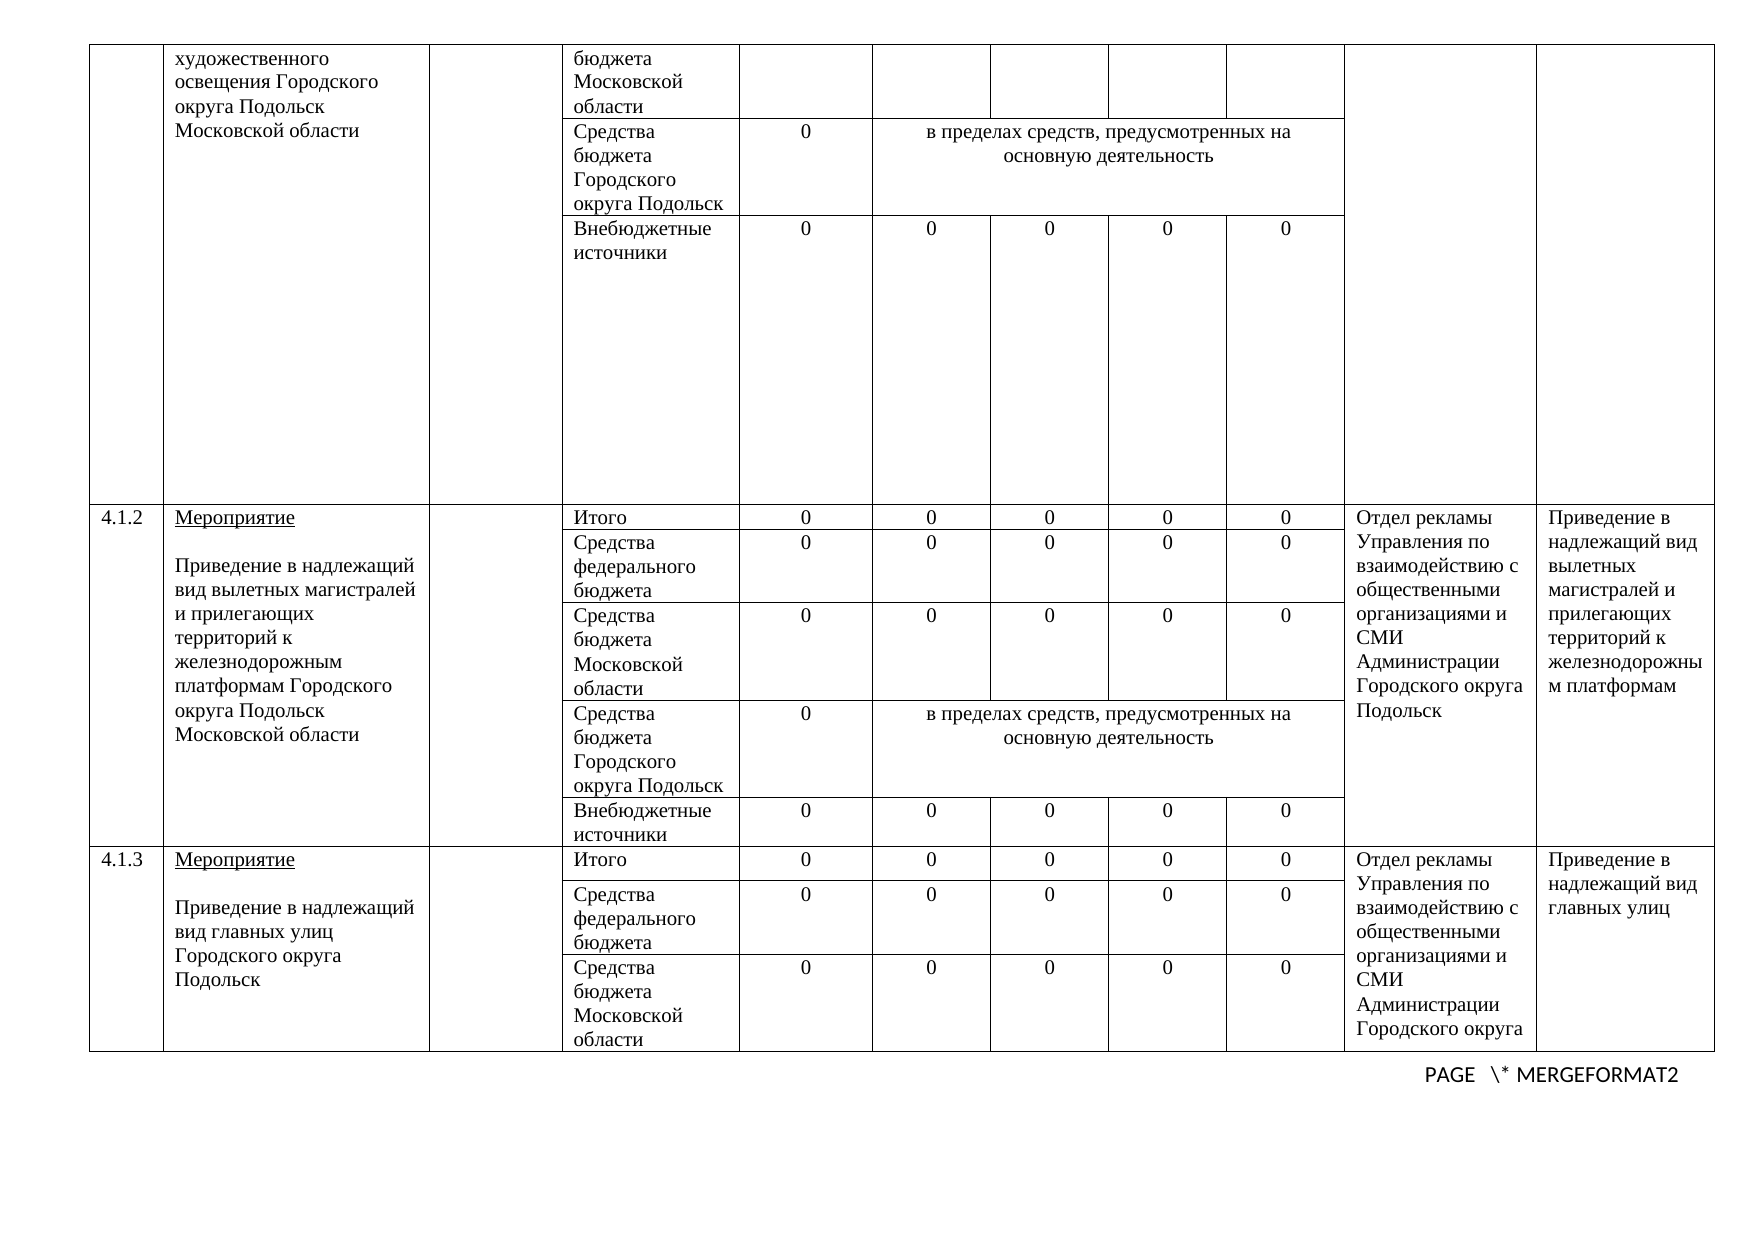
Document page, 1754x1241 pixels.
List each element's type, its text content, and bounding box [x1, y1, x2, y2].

table_cell Приведение в надлежащий вид вылетных магистралей и прилегающих территорий к железнодорожным платформам [1537, 505, 1714, 846]
table_cell Мероприятие Приведение в надлежащий вид вылетных магистралей и прилегающих территорий к железнодорожным платформам Городского округа Подольск Московской области [164, 505, 429, 846]
table_cell в пределах средств, предусмотренных на основную деятельность [873, 119, 1344, 215]
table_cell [563, 45, 739, 118]
table_cell 0 [1227, 603, 1344, 699]
table_cell 0 [1109, 847, 1226, 880]
table_cell 0 [991, 530, 1108, 602]
table_cell [430, 505, 562, 846]
table_cell 0 [740, 45, 872, 118]
table_cell Средства бюджета Городского округа Подольск [563, 701, 739, 797]
table_cell 0 [1227, 530, 1344, 602]
table_cell 0 [873, 798, 990, 846]
table_cell 0 [873, 955, 990, 1051]
table_cell 0 [873, 881, 990, 954]
table_cell 0 [740, 530, 872, 602]
table_cell Средства бюджета Московской области [563, 603, 739, 699]
table_cell 0 [740, 798, 872, 846]
table_cell 0 [1227, 881, 1344, 954]
table_cell 0 [740, 847, 872, 880]
table_cell 0 [873, 603, 990, 699]
table_cell 0 [1109, 603, 1226, 699]
table_cell 0 [1109, 530, 1226, 602]
table_cell 0 [873, 216, 990, 504]
table_cell 0 [991, 798, 1108, 846]
table_cell 4.1.3 [90, 847, 163, 1051]
table_cell Средства федерального бюджета [563, 881, 739, 954]
table_cell 0 [873, 45, 990, 118]
table_cell 0 [1109, 216, 1226, 504]
table_cell 0 [991, 881, 1108, 954]
table_cell Средства бюджета Городского округа Подольск [563, 119, 739, 215]
table_cell 0 [991, 505, 1108, 529]
table_cell 0 [740, 701, 872, 797]
table_cell 0 [740, 119, 872, 215]
table_cell Итого [563, 847, 739, 880]
table_cell 0 [991, 955, 1108, 1051]
table_cell 0 [1109, 505, 1226, 529]
table_cell 0 [1109, 881, 1226, 954]
table_cell [430, 847, 562, 1051]
table_cell 0 [740, 881, 872, 954]
table_cell Средства бюджета Московской области [563, 955, 739, 1051]
table_cell 0 [1227, 505, 1344, 529]
table_cell 0 [991, 216, 1108, 504]
table_cell 0 [873, 847, 990, 880]
table_cell Внебюджетные источники [563, 216, 739, 504]
table_cell Отдел рекламы Управления по взаимодействию с общественными организациями и СМИ Администрации Городского округа Подольск [1345, 505, 1536, 846]
table_cell Средства федерального бюджета [563, 530, 739, 602]
table_cell 0 [1227, 45, 1344, 118]
table_cell Приведение в надлежащий вид главных улиц [1537, 847, 1714, 1051]
table_cell 0 [991, 45, 1108, 118]
table_cell Итого [563, 505, 739, 529]
table_cell 0 [1109, 45, 1226, 118]
table_cell 0 [873, 505, 990, 529]
table_cell 0 [740, 216, 872, 504]
table_cell Внебюджетные источники [563, 798, 739, 846]
table_cell 0 [740, 603, 872, 699]
table_cell Мероприятие Приведение в надлежащий вид главных улиц Городского округа Подольск [164, 847, 429, 1051]
table_cell 0 [1109, 798, 1226, 846]
table_cell 0 [1109, 955, 1226, 1051]
table_cell 0 [873, 530, 990, 602]
table_cell 0 [1227, 955, 1344, 1051]
table_cell 0 [740, 505, 872, 529]
table_cell 4.1.2 [90, 505, 163, 846]
table_cell 0 [1227, 847, 1344, 880]
table_cell 0 [740, 955, 872, 1051]
table_cell 0 [991, 847, 1108, 880]
table_cell в пределах средств, предусмотренных на основную деятельность [873, 701, 1344, 797]
table_cell Отдел рекламы Управления по взаимодействию с общественными организациями и СМИ Администрации Городского округа Подольск [1345, 847, 1536, 1051]
table_cell 0 [991, 603, 1108, 699]
table_cell 0 [1227, 798, 1344, 846]
table_cell 0 [1227, 216, 1344, 504]
